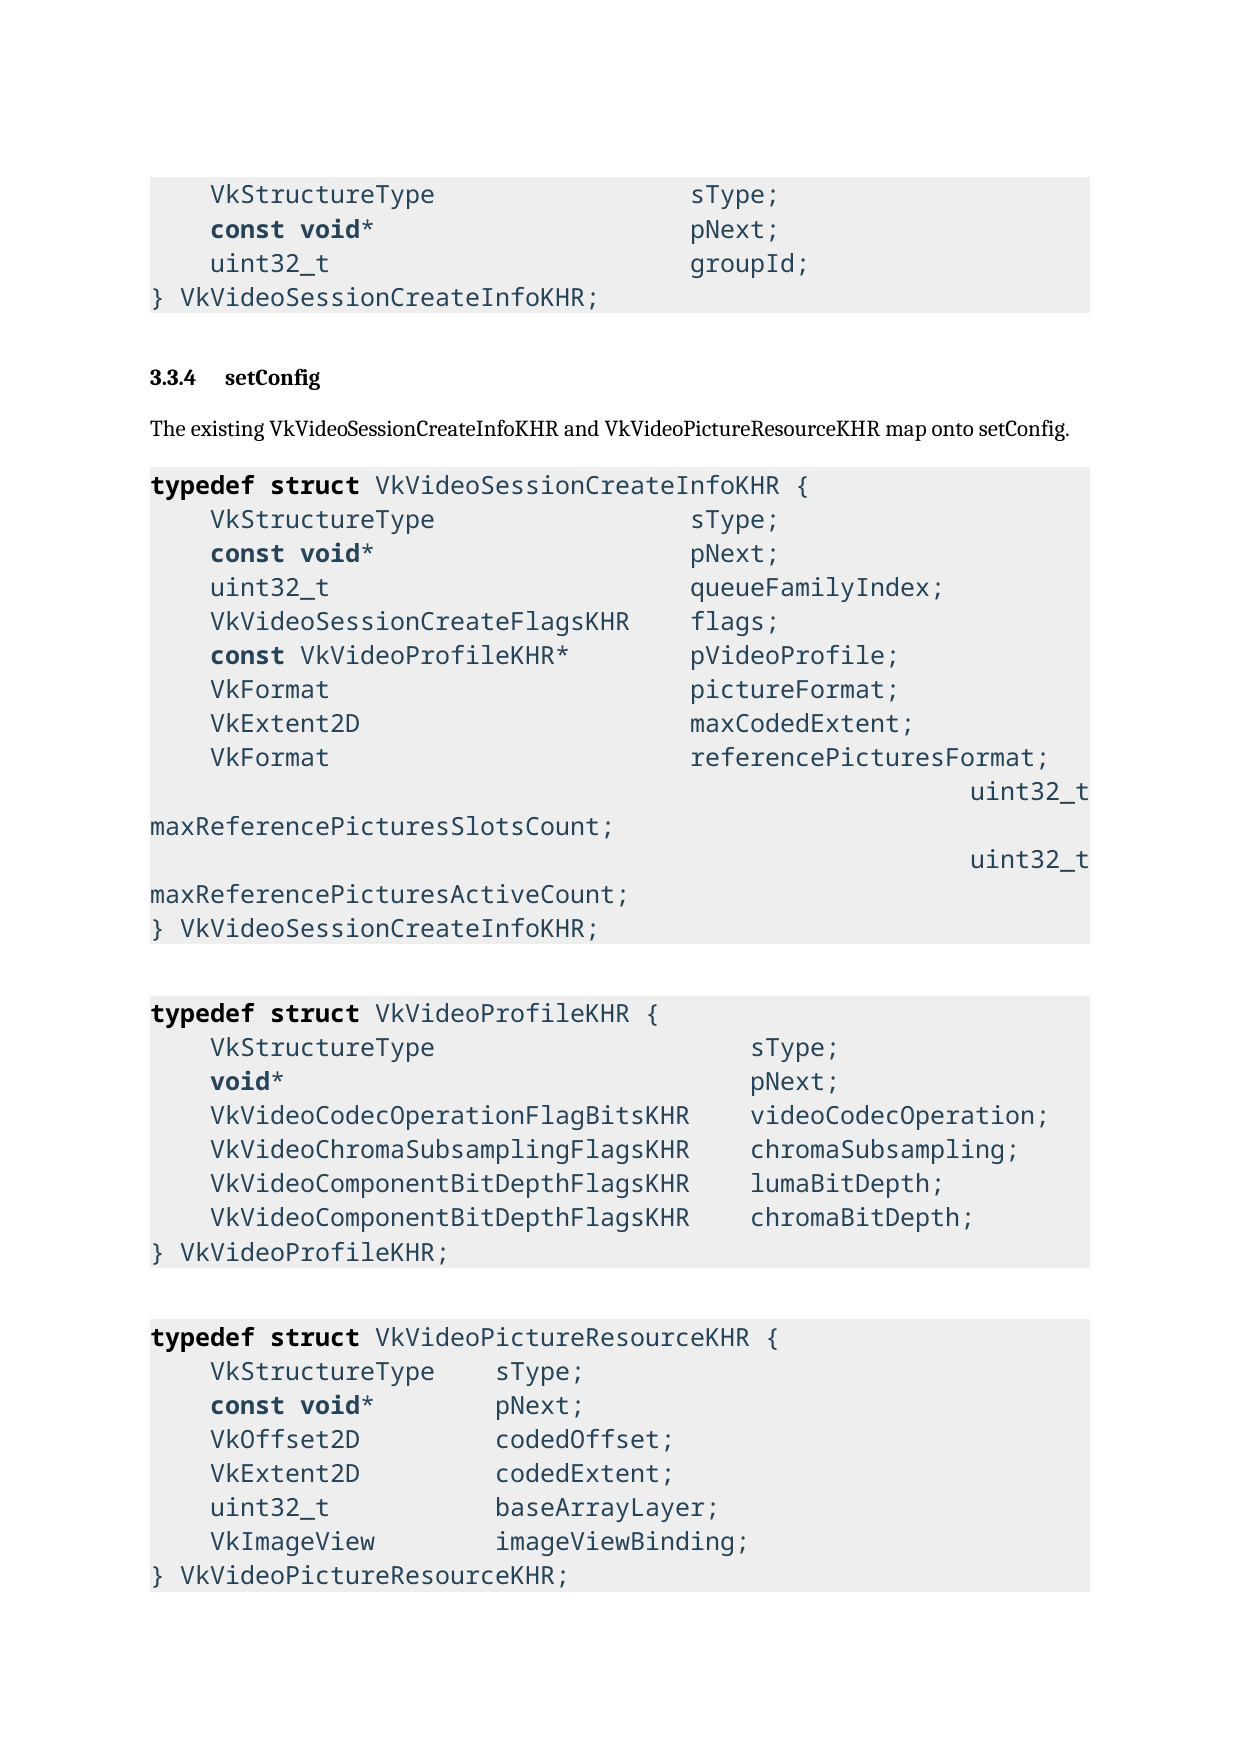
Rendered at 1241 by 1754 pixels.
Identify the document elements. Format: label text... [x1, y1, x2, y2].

text const void* pNext; [150, 536, 1090, 570]
text VkImageView imageViewBinding; [150, 1524, 1090, 1558]
text } VkVideoSessionCreateInfoKHR; [150, 910, 1090, 944]
text VkOffset2D codedOffset; [150, 1422, 1090, 1456]
text uint32_t maxReferencePicturesSlotsCount; [150, 774, 1090, 842]
text VkVideoComponentBitDepthFlagsKHR chromaBitDepth; [150, 1200, 1090, 1234]
text uint32_t baseArrayLayer; [150, 1490, 1090, 1524]
text const VkVideoProfileKHR* pVideoProfile; [150, 638, 1090, 672]
text uint32_t groupId; [150, 245, 1090, 279]
text } VkVideoPictureResourceKHR; [150, 1558, 1090, 1592]
text void* pNext; [150, 1064, 1090, 1098]
text VkFormat referencePicturesFormat; [150, 740, 1090, 774]
text const void* pNext; [150, 211, 1090, 245]
text } VkVideoProfileKHR; [150, 1234, 1090, 1268]
text VkExtent2D maxCodedExtent; [150, 706, 1090, 740]
text VkVideoSessionCreateFlagsKHR flags; [150, 604, 1090, 638]
text } VkVideoSessionCreateInfoKHR; [150, 279, 1090, 313]
text VkVideoComponentBitDepthFlagsKHR lumaBitDepth; [150, 1166, 1090, 1200]
text VkStructureType sType; [150, 177, 1090, 211]
text typedef struct VkVideoPictureResourceKHR { [150, 1319, 1090, 1354]
text VkStructureType sType; [150, 1030, 1090, 1064]
text VkExtent2D codedExtent; [150, 1456, 1090, 1490]
text VkFormat pictureFormat; [150, 672, 1090, 706]
text typedef struct VkVideoSessionCreateInfoKHR { [150, 467, 1090, 502]
text uint32_t queueFamilyIndex; [150, 570, 1090, 604]
text VkVideoChromaSubsamplingFlagsKHR chromaSubsampling; [150, 1132, 1090, 1166]
text typedef struct VkVideoProfileKHR { [150, 996, 1090, 1030]
text VkVideoCodecOperationFlagBitsKHR videoCodecOperation; [150, 1098, 1090, 1132]
subtitle setConfig [150, 365, 1090, 391]
text uint32_t maxReferencePicturesActiveCount; [150, 842, 1090, 910]
text VkStructureType sType; [150, 502, 1090, 536]
text VkStructureType sType; [150, 1354, 1090, 1388]
text The existing VkVideoSessionCreateInfoKHR and VkVideoPictureResourceKHR map onto setConfig. [150, 416, 1090, 442]
text const void* pNext; [150, 1388, 1090, 1422]
